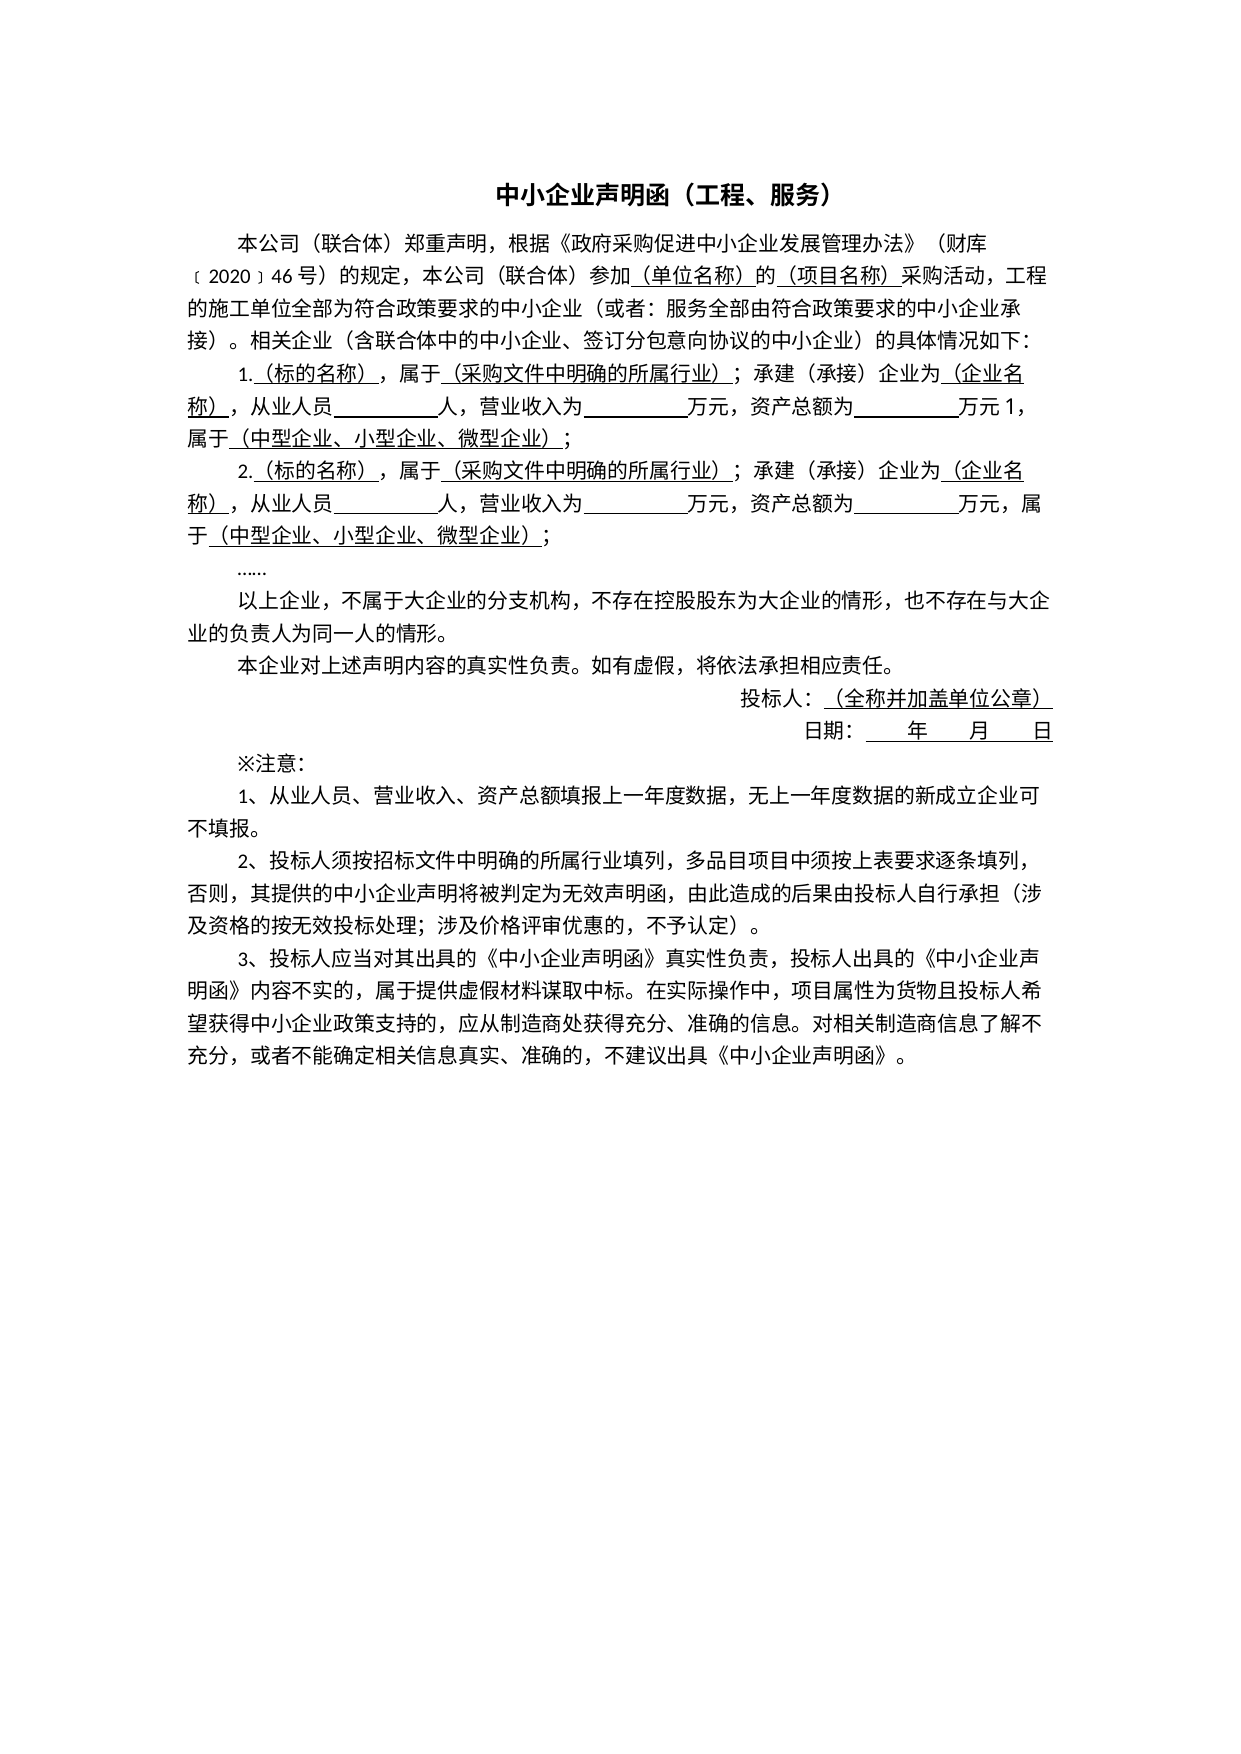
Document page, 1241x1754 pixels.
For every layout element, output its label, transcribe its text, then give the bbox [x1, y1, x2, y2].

text 2.（标的名称），属于（采购文件中明确的所属行业）；承建（承接）企业为（企业名称），从业人员 人，营业收入为 万元，资产总额为 万元，属于（中型企业、小型企业、微型企业）； [187, 454, 1053, 552]
text 中小企业声明函（工程、服务） [187, 162, 1053, 227]
text 3、投标人应当对其出具的《中小企业声明函》真实性负责，投标人出具的《中小企业声明函》内容不实的，属于提供虚假材料谋取中标。在实际操作中，项目属性为货物且投标人希望获得中小企业政策支持的，应从制造商处获得充分、准确的信息。对相关制造商信息了解不充分，或者不能确定相关信息真实、准确的，不建议出具《中小企业声明函》。 [187, 942, 1053, 1072]
text 1、从业人员、营业收入、资产总额填报上一年度数据，无上一年度数据的新成立企业可不填报。 [187, 779, 1053, 844]
text 2、投标人须按招标文件中明确的所属行业填列，多品目项目中须按上表要求逐条填列，否则，其提供的中小企业声明将被判定为无效声明函，由此造成的后果由投标人自行承担（涉及资格的按无效投标处理；涉及价格评审优惠的，不予认定）。 [187, 844, 1053, 942]
text 1.（标的名称），属于（采购文件中明确的所属行业）；承建（承接）企业为（企业名称），从业人员 人，营业收入为 万元，资产总额为 万元1，属于（中型企业、小型企业、微型企业）； [187, 357, 1053, 454]
text 以上企业，不属于大企业的分支机构，不存在控股股东为大企业的情形，也不存在与大企业的负责人为同一人的情形。 [187, 584, 1053, 649]
text 本公司（联合体）郑重声明，根据《政府采购促进中小企业发展管理办法》（财库﹝2020﹞46 号）的规定，本公司（联合体）参加（单位名称）的（项目名称）采购活动，工程的施工单位全部为符合政策要求的中小企业（或者：服务全部由符合政策要求的中小企业承接）。相关企业（含联合体中的中小企业、签订分包意向协议的中小企业）的具体情况如下： [187, 227, 1053, 357]
text 日期： 年 月 日 [187, 714, 1053, 747]
text …… [187, 552, 1053, 584]
text 投标人：（全称并加盖单位公章） [187, 682, 1053, 714]
text ※注意： [187, 747, 1053, 779]
text 本企业对上述声明内容的真实性负责。如有虚假，将依法承担相应责任。 [187, 649, 1053, 682]
